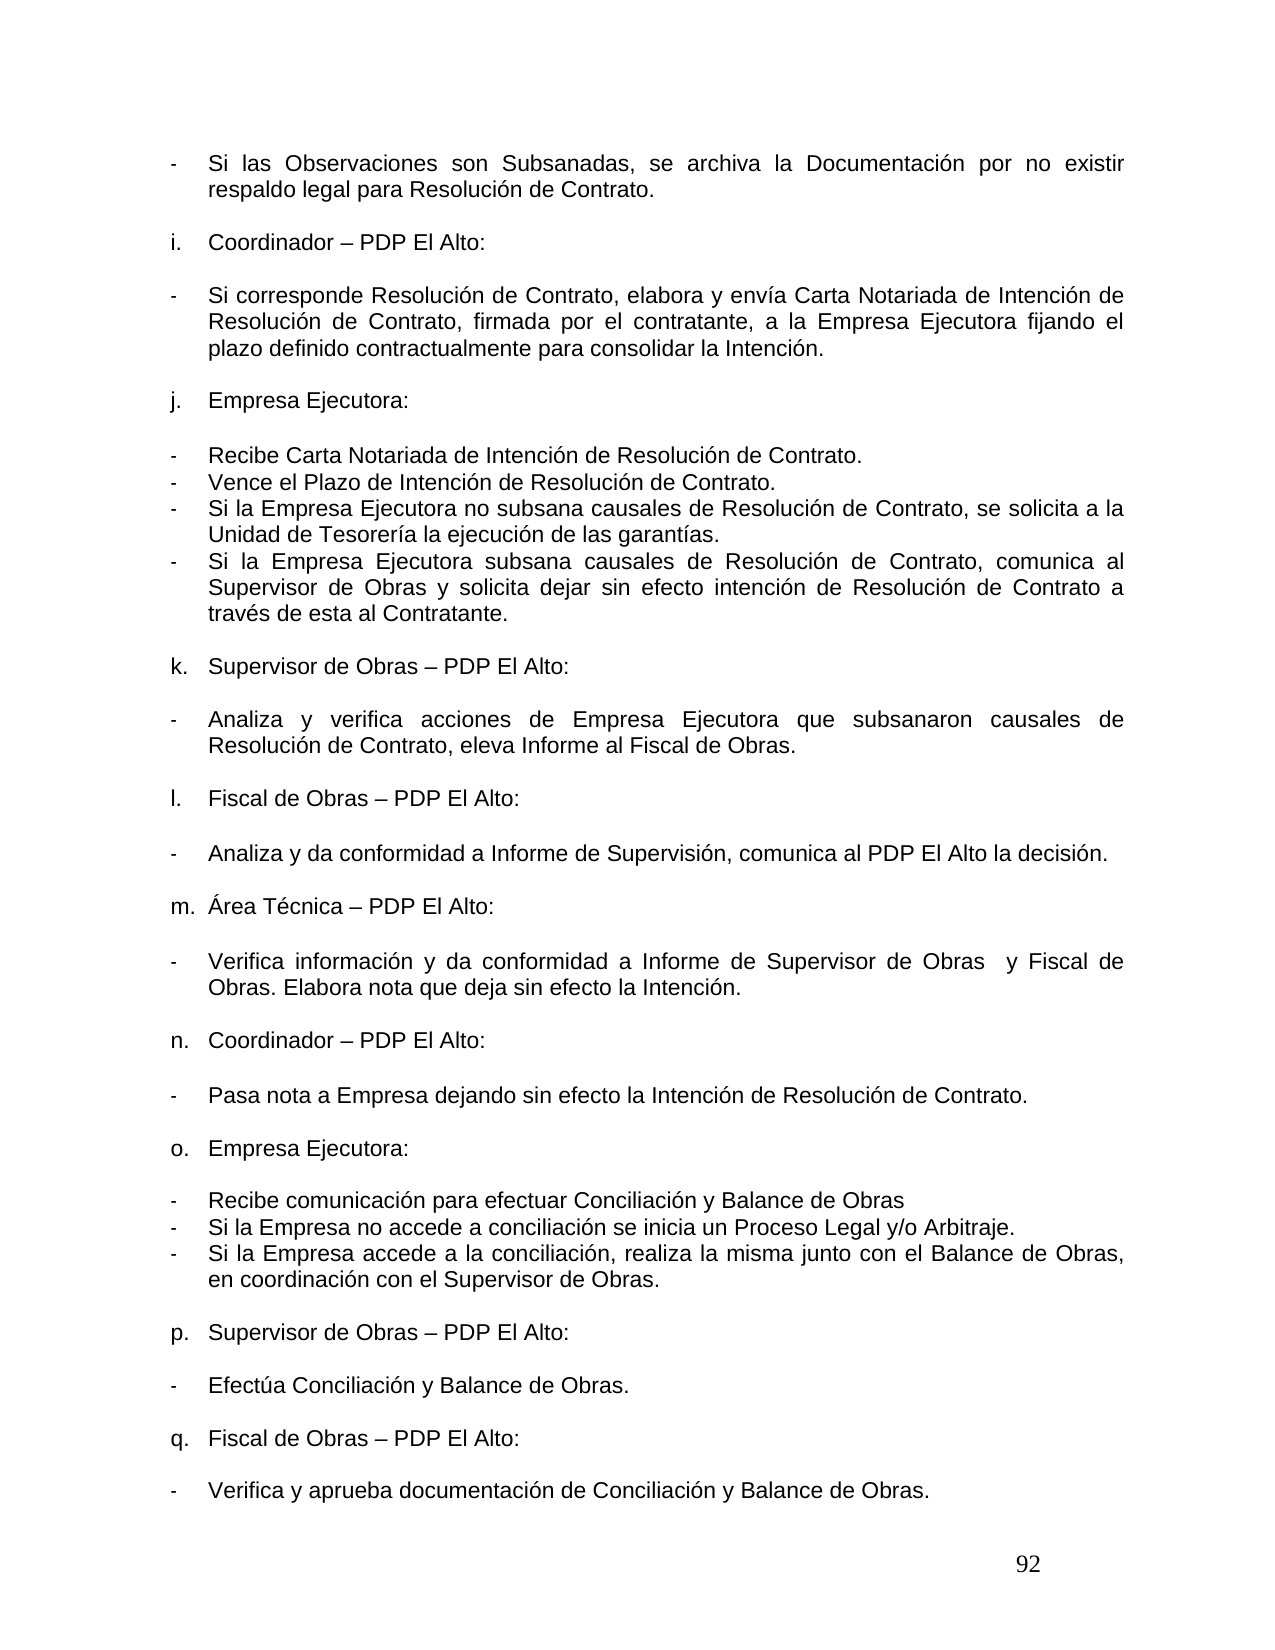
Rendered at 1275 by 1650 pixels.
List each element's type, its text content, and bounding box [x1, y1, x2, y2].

list Empresa Ejecutora: [170, 387, 1125, 413]
list Fiscal de Obras – PDP El Alto: [170, 1424, 1125, 1451]
list Fiscal de Obras – PDP El Alto: [170, 785, 1125, 811]
list Si la Empresa accede a la conciliación, realiza la misma junto con el Balance de Obras, en coordinación con el Supervisor de Obras. [170, 1240, 1125, 1293]
list Recibe Carta Notariada de Intención de Resolución de Contrato. [170, 442, 1125, 469]
list Si las Observaciones son Subsanadas, se archiva la Documentación por no existir respaldo legal para Resolución de Contrato. [170, 150, 1125, 203]
list Si la Empresa Ejecutora subsana causales de Resolución de Contrato, comunica al Supervisor de Obras y solicita dejar sin efecto intención de Resolución de Contrato a través de esta al Contratante. [170, 548, 1125, 627]
list Si la Empresa no accede a conciliación se inicia un Proceso Legal y/o Arbitraje. [170, 1214, 1125, 1240]
list Vence el Plazo de Intención de Resolución de Contrato. [170, 469, 1125, 495]
list Analiza y verifica acciones de Empresa Ejecutora que subsanaron causales de Resolución de Contrato, eleva Informe al Fiscal de Obras. [170, 706, 1125, 758]
list Analiza y da conformidad a Informe de Supervisión, comunica al PDP El Alto la decisión. [170, 840, 1125, 866]
list Coordinador – PDP El Alto: [170, 1027, 1125, 1053]
list Empresa Ejecutora: [170, 1135, 1125, 1161]
list Si la Empresa Ejecutora no subsana causales de Resolución de Contrato, se solicita a la Unidad de Tesorería la ejecución de las garantías. [170, 495, 1125, 548]
list Recibe comunicación para efectuar Conciliación y Balance de Obras [170, 1187, 1125, 1214]
list Efectúa Conciliación y Balance de Obras. [170, 1372, 1125, 1398]
list Supervisor de Obras – PDP El Alto: [170, 653, 1125, 679]
list Pasa nota a Empresa dejando sin efecto la Intención de Resolución de Contrato. [170, 1082, 1125, 1108]
list Coordinador – PDP El Alto: [170, 229, 1125, 255]
list Si corresponde Resolución de Contrato, elabora y envía Carta Notariada de Intención de Resolución de Contrato, firmada por el contratante, a la Empresa Ejecutora fijando el plazo definido contractualmente para consolidar la Intención. [170, 282, 1125, 361]
list Supervisor de Obras – PDP El Alto: [170, 1319, 1125, 1346]
list Área Técnica – PDP El Alto: [170, 893, 1125, 919]
list Verifica información y da conformidad a Informe de Supervisor de Obras y Fiscal de Obras. Elabora nota que deja sin efecto la Intención. [170, 948, 1125, 1001]
list Verifica y aprueba documentación de Conciliación y Balance de Obras. [170, 1477, 1125, 1504]
